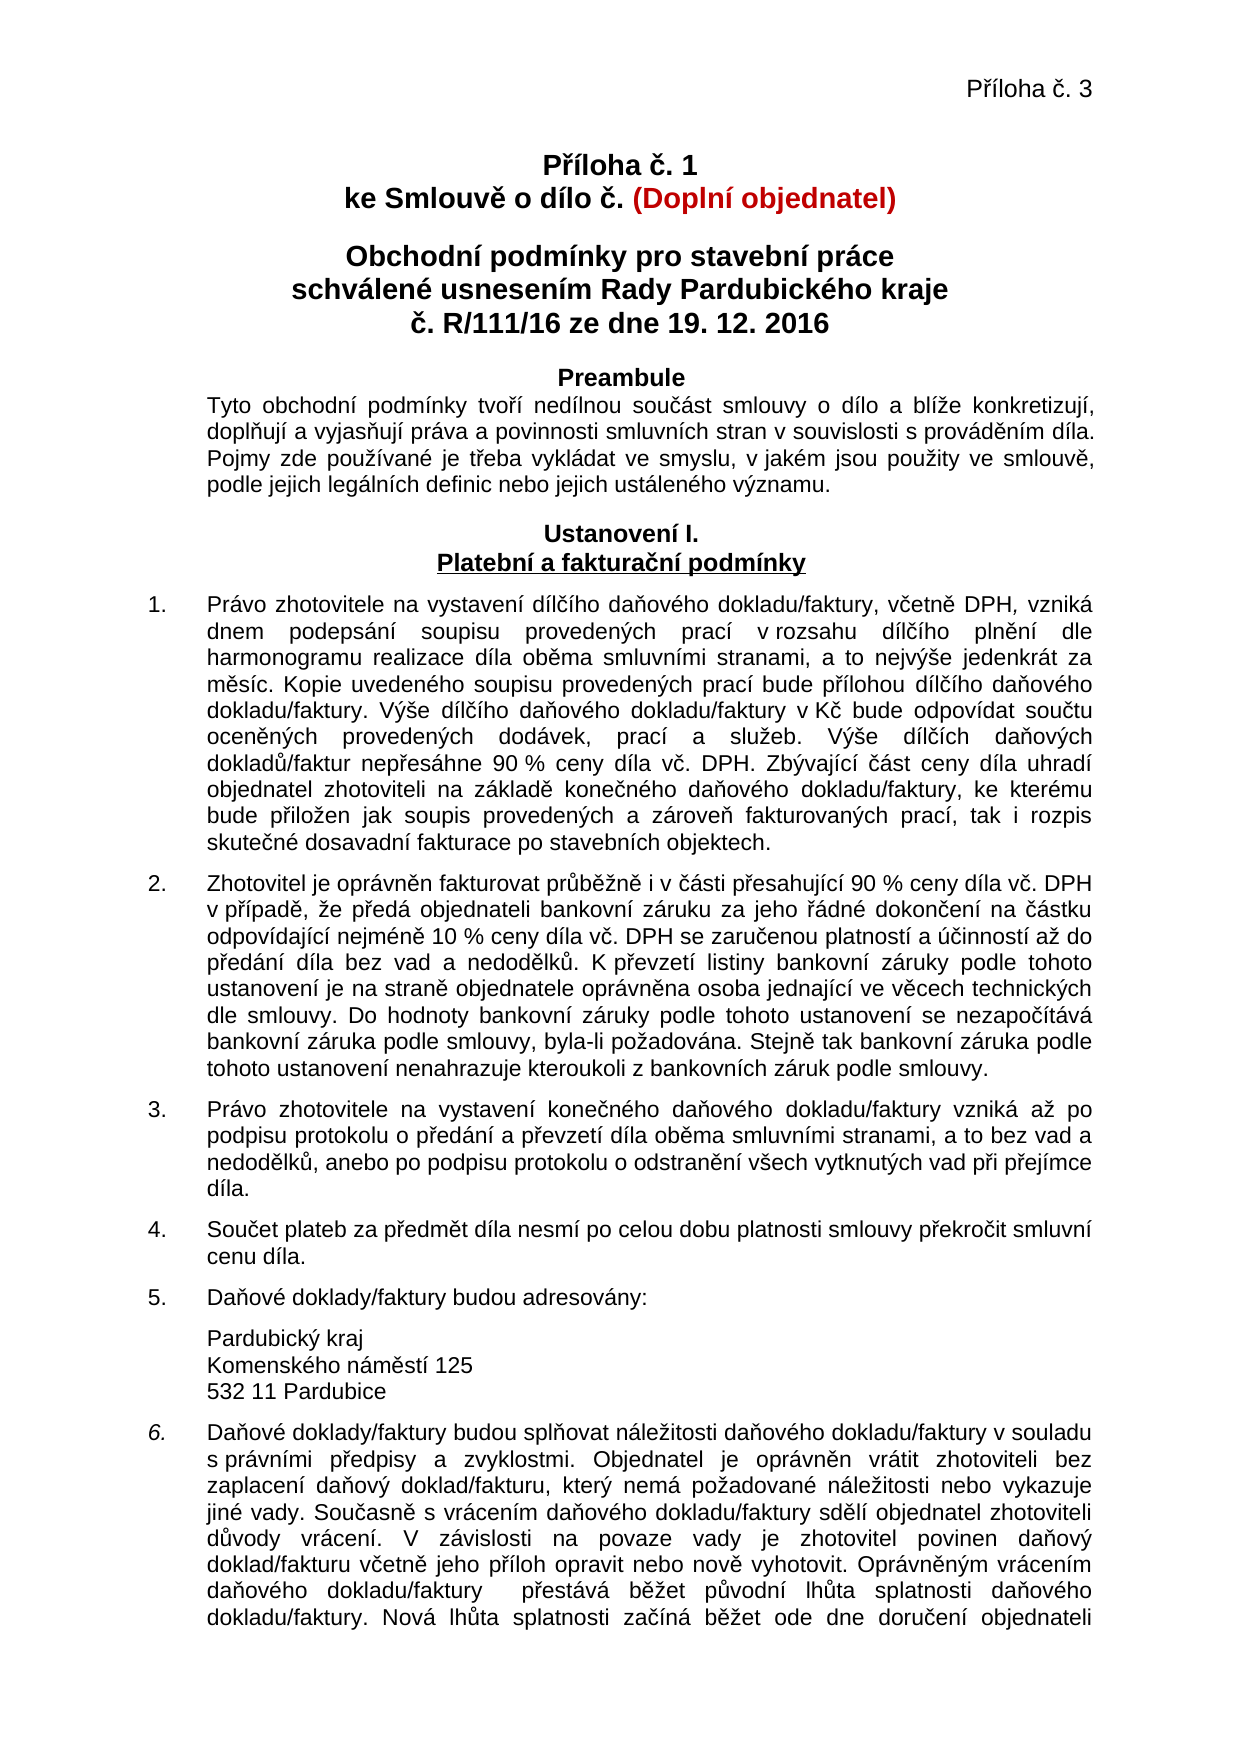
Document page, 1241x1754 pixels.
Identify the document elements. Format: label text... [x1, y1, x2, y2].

list Zhotovitel je oprávněn fakturovat průběžně i v části přesahující 90 % ceny díla vč. DPH v případě, že předá objednateli bankovní záruku za jeho řádné dokončení na částku odpovídající nejméně 10 % ceny díla vč. DPH se zaručenou platností a účinností až do předání díla bez vad a nedodělků. K převzetí listiny bankovní záruky podle tohoto ustanovení je na straně objednatele oprávněna osoba jednající ve věcech technických dle smlouvy. Do hodnoty bankovní záruky podle tohoto ustanovení se nezapočítává bankovní záruka podle smlouvy, byla-li požadována. Stejně tak bankovní záruka podle tohoto ustanovení nenahrazuje kteroukoli z bankovních záruk podle smlouvy. [148, 870, 1093, 1081]
text Tyto obchodní podmínky tvoří nedílnou součást smlouvy o dílo a blíže konkretizují, doplňují a vyjasňují práva a povinnosti smluvních stran v souvislosti s prováděním díla. Pojmy zde používané je třeba vykládat ve smyslu, v jakém jsou použity ve smlouvě, podle jejich legálních definic nebo jejich ustáleného významu. [207, 392, 1095, 497]
text ke Smlouvě o dílo č. (Doplní objednatel) [148, 181, 1093, 215]
text Preambule [148, 363, 1095, 392]
text Komenského náměstí 125 [207, 1352, 1093, 1378]
list Součet plateb za předmět díla nesmí po celou dobu platnosti smlouvy překročit smluvní cenu díla. [148, 1216, 1093, 1269]
list Daňové doklady/faktury budou adresovány: [148, 1284, 1093, 1310]
text Obchodní podmínky pro stavební práce schválené usnesením Rady Pardubického kraje č. R/111/16 ze dne 19. 12. 2016 [148, 239, 1093, 339]
text Platební a fakturační podmínky [148, 548, 1095, 576]
text Příloha č. 1 [148, 148, 1093, 181]
text 532 11 Pardubice [207, 1378, 1093, 1404]
text Ustanovení I. [148, 519, 1095, 548]
text Pardubický kraj [207, 1325, 1093, 1352]
list Právo zhotovitele na vystavení dílčího daňového dokladu/faktury, včetně DPH, vzniká dnem podepsání soupisu provedených prací v rozsahu dílčího plnění dle harmonogramu realizace díla oběma smluvními stranami, a to nejvýše jedenkrát za měsíc. Kopie uvedeného soupisu provedených prací bude přílohou dílčího daňového dokladu/faktury. Výše dílčího daňového dokladu/faktury v Kč bude odpovídat součtu oceněných provedených dodávek, prací a služeb. Výše dílčích daňových dokladů/faktur nepřesáhne 90 % ceny díla vč. DPH. Zbývající část ceny díla uhradí objednatel zhotoviteli na základě konečného daňového dokladu/faktury, ke kterému bude přiložen jak soupis provedených a zároveň fakturovaných prací, tak i rozpis skutečné dosavadní fakturace po stavebních objektech. [148, 591, 1093, 855]
list Právo zhotovitele na vystavení konečného daňového dokladu/faktury vzniká až po podpisu protokolu o předání a převzetí díla oběma smluvními stranami, a to bez vad a nedodělků, anebo po podpisu protokolu o odstranění všech vytknutých vad při přejímce díla. [148, 1096, 1093, 1201]
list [148, 1419, 1093, 1630]
